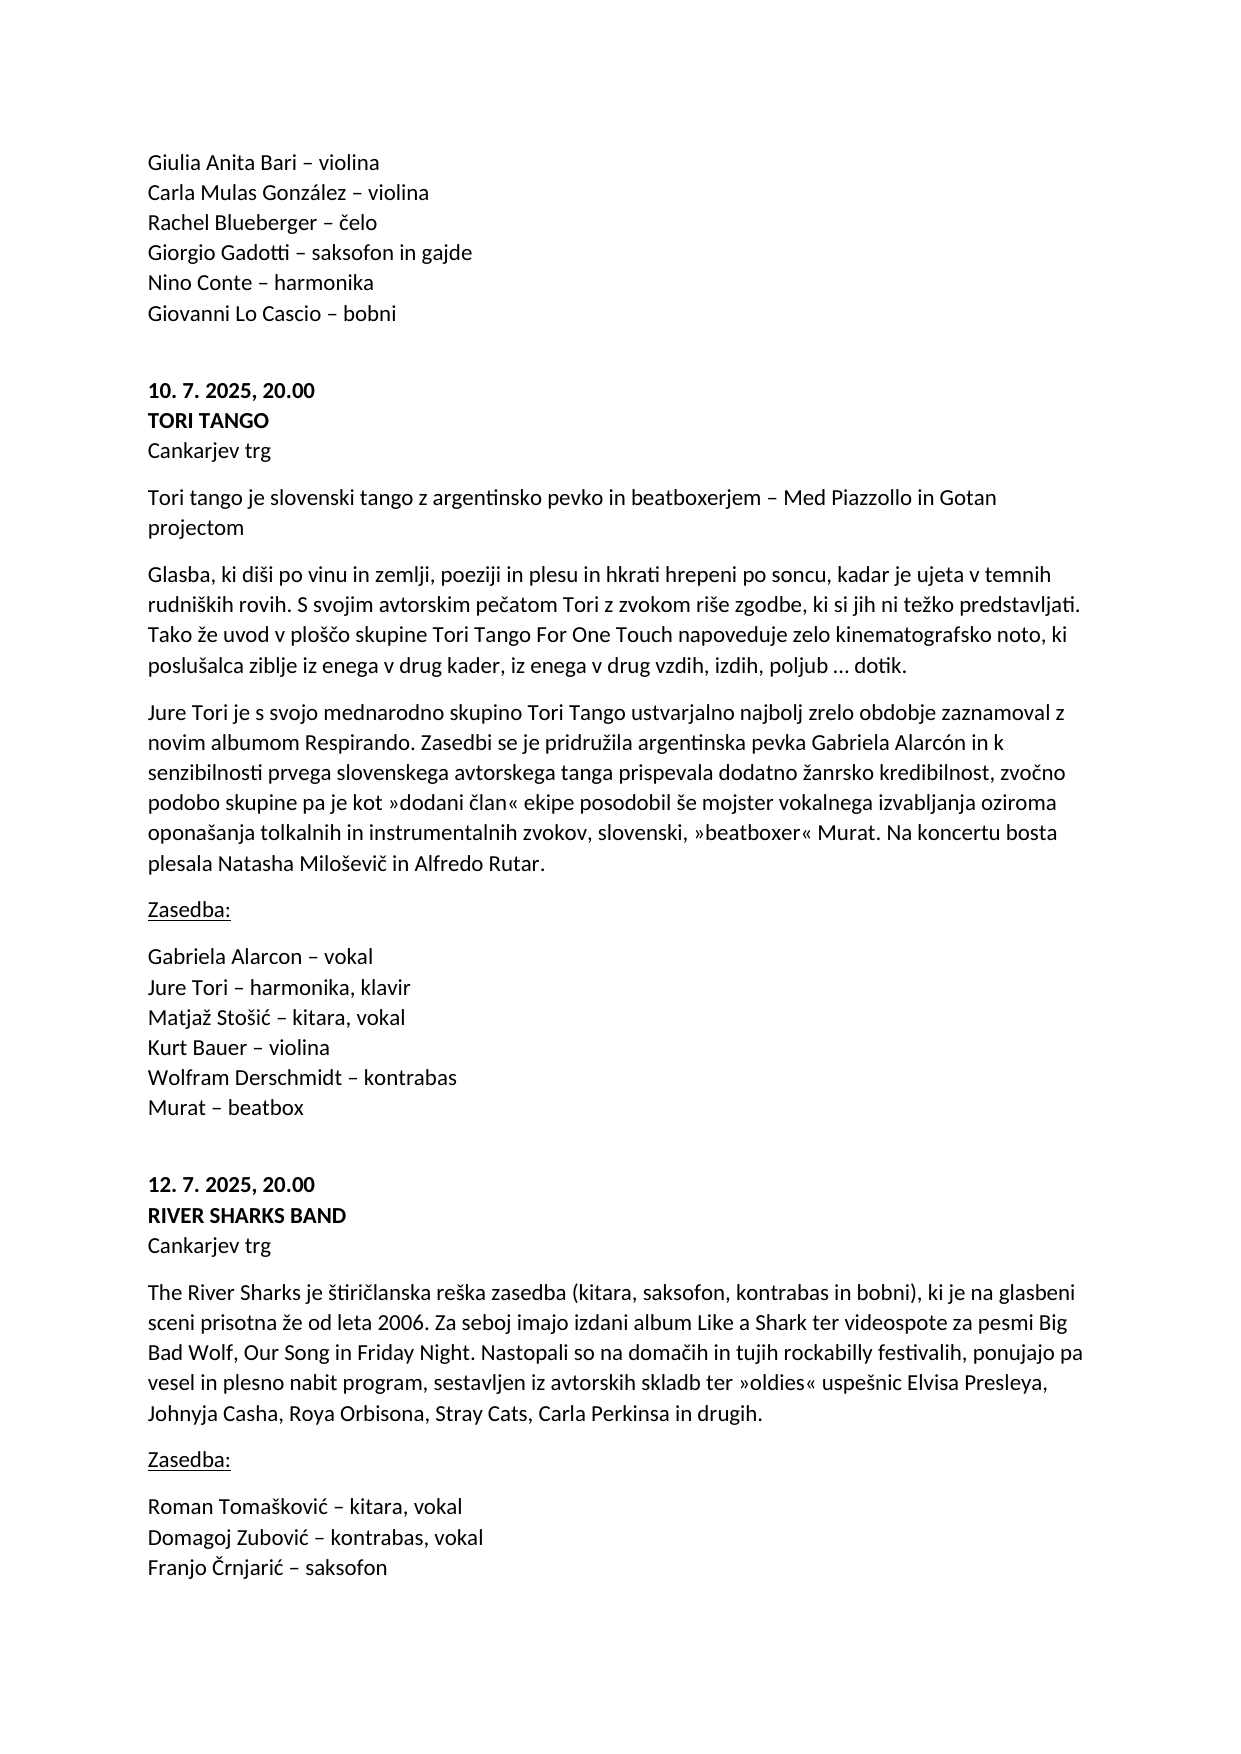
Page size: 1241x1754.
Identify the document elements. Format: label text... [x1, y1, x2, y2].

text Kurt Bauer – violina [148, 1033, 1093, 1061]
text Zasedba: [148, 1446, 1093, 1473]
text Cankarjev trg [148, 436, 1093, 464]
text 10. 7. 2025, 20.00 [148, 376, 1093, 404]
text Jure Tori je s svojo mednarodno skupino Tori Tango ustvarjalno najbolj zrelo obdobje zaznamoval z novim albumom Respirando. Zasedbi se je pridružila argentinska pevka Gabriela Alarcón in k senzibilnosti prvega slovenskega avtorskega tanga prispevala dodatno žanrsko kredibilnost, zvočno podobo skupine pa je kot »dodani član« ekipe posodobil še mojster vokalnega izvabljanja oziroma oponašanja tolkalnih in instrumentalnih zvokov, slovenski, »beatboxer« Murat. Na koncertu bosta plesala Natasha Miloševič in Alfredo Rutar. [148, 698, 1093, 877]
text Giorgio Gadotti – saksofon in gajde [148, 238, 1093, 266]
text Tori tango je slovenski tango z argentinsko pevko in beatboxerjem – Med Piazzollo in Gotan projectom [148, 483, 1093, 541]
text 12. 7. 2025, 20.00 [148, 1171, 1093, 1198]
text Cankarjev trg [148, 1231, 1093, 1259]
text Carla Mulas González – violina [148, 178, 1093, 206]
text Zasedba: [148, 896, 1093, 923]
text Glasba, ki diši po vinu in zemlji, poeziji in plesu in hkrati hrepeni po soncu, kadar je ujeta v temnih rudniških rovih. S svojim avtorskim pečatom Tori z zvokom riše zgodbe, ki si jih ni težko predstavljati. Tako že uvod v ploščo skupine Tori Tango For One Touch napoveduje zelo kinematografsko noto, ki poslušalca ziblje iz enega v drug kader, iz enega v drug vzdih, izdih, poljub … dotik. [148, 560, 1093, 679]
text Giulia Anita Bari – violina [148, 148, 1093, 176]
text Matjaž Stošić – kitara, vokal [148, 1003, 1093, 1031]
text Jure Tori – harmonika, klavir [148, 973, 1093, 1001]
text Murat – beatbox [148, 1093, 1093, 1121]
text TORI TANGO [148, 406, 1093, 434]
text Gabriela Alarcon – vokal [148, 942, 1093, 970]
text Rachel Blueberger – čelo [148, 208, 1093, 236]
text The River Sharks je štiričlanska reška zasedba (kitara, saksofon, kontrabas in bobni), ki je na glasbeni sceni prisotna že od leta 2006. Za seboj imajo izdani album Like a Shark ter videospote za pesmi Big Bad Wolf, Our Song in Friday Night. Nastopali so na domačih in tujih rockabilly festivalih, ponujajo pa vesel in plesno nabit program, sestavljen iz avtorskih skladb ter »oldies« uspešnic Elvisa Presleya, Johnyja Casha, Roya Orbisona, Stray Cats, Carla Perkinsa in drugih. [148, 1278, 1093, 1427]
text Domagoj Zubović – kontrabas, vokal [148, 1523, 1093, 1551]
text Wolfram Derschmidt – kontrabas [148, 1063, 1093, 1091]
text Giovanni Lo Cascio – bobni [148, 299, 1093, 327]
text Franjo Črnjarić – saksofon [148, 1553, 1093, 1581]
text Nino Conte – harmonika [148, 268, 1093, 296]
text RIVER SHARKS BAND [148, 1201, 1093, 1229]
text Roman Tomašković – kitara, vokal [148, 1492, 1093, 1520]
